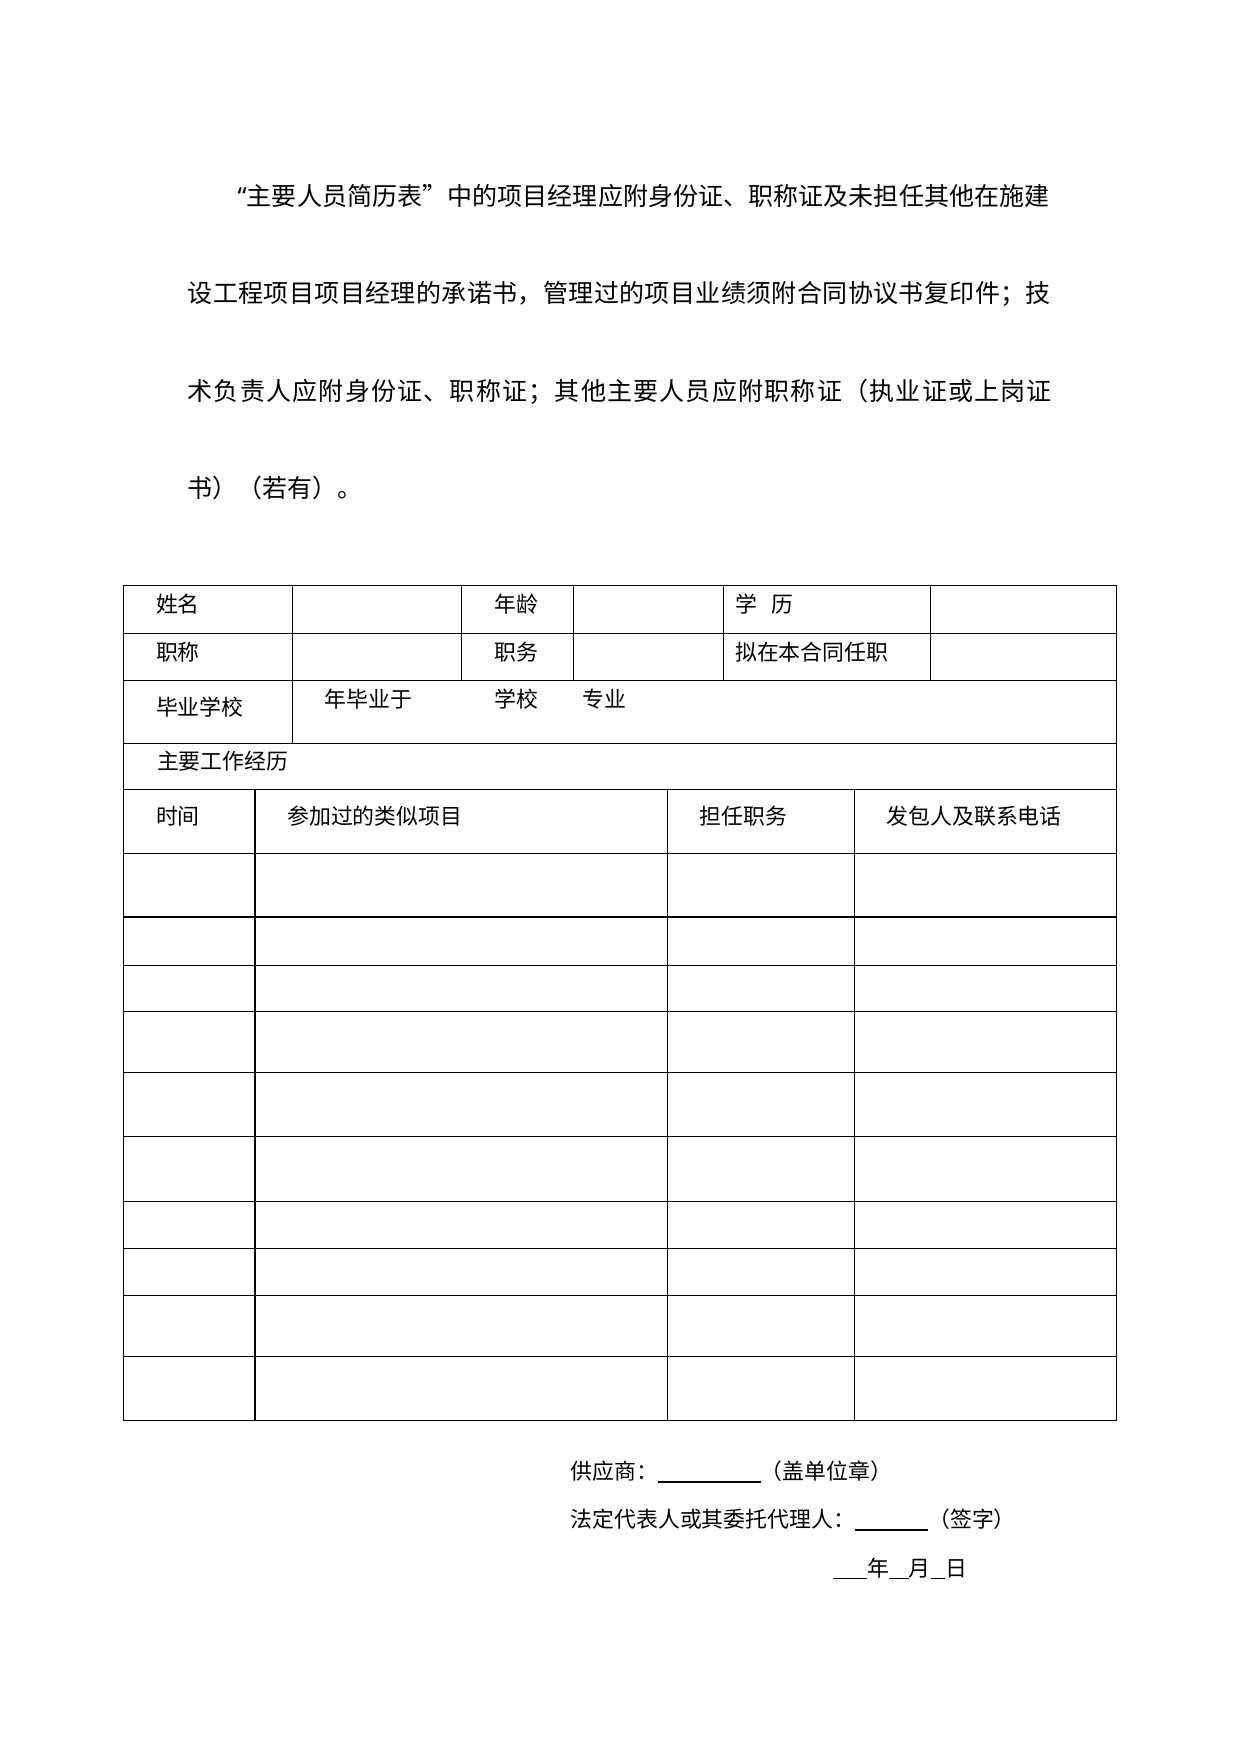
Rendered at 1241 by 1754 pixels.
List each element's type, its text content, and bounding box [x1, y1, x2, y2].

table_header 学 历 [724, 586, 930, 633]
table_cell [668, 854, 854, 916]
table_header [293, 586, 461, 633]
table_cell [124, 966, 254, 1011]
table_cell [256, 918, 667, 965]
table_header [931, 586, 1116, 633]
table_cell [256, 1249, 667, 1295]
table_cell [124, 1012, 254, 1072]
table_header 姓名 [124, 586, 292, 633]
table_cell [855, 1012, 1116, 1072]
table_cell 毕业学校 [124, 681, 292, 743]
table_cell [668, 1202, 854, 1248]
table_cell [668, 966, 854, 1011]
table_cell [855, 918, 1116, 965]
table_cell [668, 1357, 854, 1420]
table_cell [256, 966, 667, 1011]
table_cell [124, 1073, 254, 1136]
table_cell [855, 1073, 1116, 1136]
table_cell [855, 1202, 1116, 1248]
table_cell 参加过的类似项目 [256, 790, 667, 853]
table_cell [668, 1249, 854, 1295]
table_cell 职务 [462, 634, 573, 680]
table_cell [293, 634, 461, 680]
table_cell [668, 1012, 854, 1072]
table_cell [256, 1073, 667, 1136]
table_cell [256, 854, 667, 916]
table_cell [256, 1202, 667, 1248]
table_cell [124, 1249, 254, 1295]
table_cell 发包人及联系电话 [855, 790, 1116, 853]
table_cell 主要工作经历 [124, 744, 1116, 789]
table_cell [668, 1073, 854, 1136]
table_cell 拟在本合同任职 [724, 634, 930, 680]
table_cell 担任职务 [668, 790, 854, 853]
table_cell [855, 854, 1116, 916]
table_cell [124, 1357, 254, 1420]
table_cell [256, 1012, 667, 1072]
table_cell [124, 1296, 254, 1356]
table_cell [855, 966, 1116, 1011]
table_cell [124, 1137, 254, 1201]
table_cell [931, 634, 1116, 680]
table_cell [124, 918, 254, 965]
table_cell [124, 854, 254, 916]
text 供应商： （盖单位章） [187, 1453, 1053, 1486]
table_cell [124, 1202, 254, 1248]
table_cell [855, 1357, 1116, 1420]
table_cell [256, 1296, 667, 1356]
table_cell [668, 1137, 854, 1201]
table_header 年龄 [462, 586, 573, 633]
table_cell [855, 1296, 1116, 1356]
table_header [574, 586, 723, 633]
text “主要人员简历表”中的项目经理应附身份证、职称证及未担任其他在施建设工程项目项目经理的承诺书，管理过的项目业绩须附合同协议书复印件；技术负责人应附身份证、职称证；其他主要人员应附职称证（执业证或上岗证书）（若有）。 [187, 162, 1053, 519]
text 法定代表人或其委托代理人： （签字） [187, 1502, 1053, 1534]
table_cell [256, 1357, 667, 1420]
table_cell [574, 634, 723, 680]
table_cell [668, 1296, 854, 1356]
table_cell [855, 1249, 1116, 1295]
table_cell 职称 [124, 634, 292, 680]
table_cell [668, 918, 854, 965]
text 年 月 日 [187, 1550, 1053, 1583]
table_cell [855, 1137, 1116, 1201]
table_cell 年毕业于 学校 专业 [293, 681, 1116, 743]
table_cell [256, 1137, 667, 1201]
table_cell 时间 [124, 790, 254, 853]
